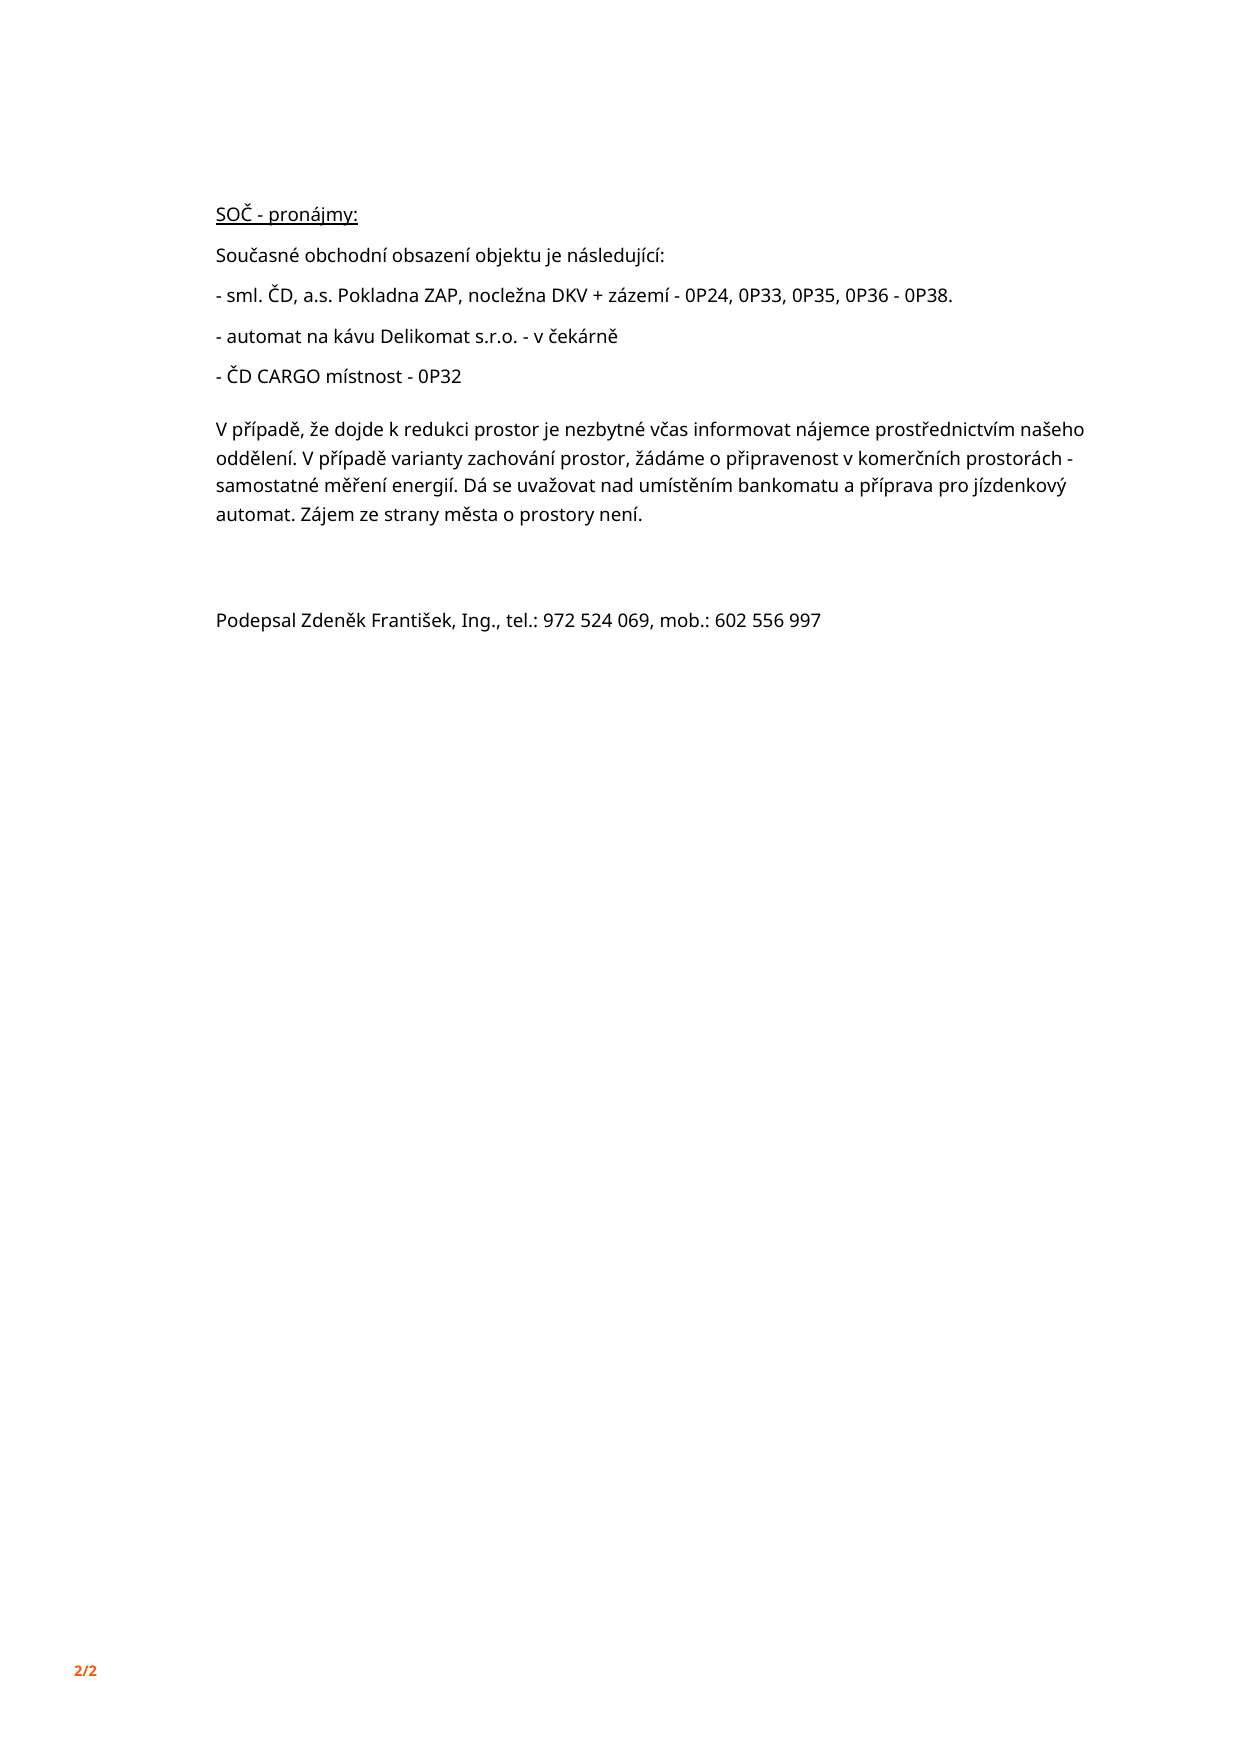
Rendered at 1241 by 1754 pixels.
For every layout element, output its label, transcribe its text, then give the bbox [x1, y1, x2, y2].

text V případě, že dojde k redukci prostor je nezbytné včas informovat nájemce prostřednictvím našeho oddělení. V případě varianty zachování prostor, žádáme o připravenost v komerčních prostorách - samostatné měření energií. Dá se uvažovat nad umístěním bankomatu a příprava pro jízdenkový automat. Zájem ze strany města o prostory není. [216, 417, 1122, 526]
text - ČD CARGO místnost - 0P32 [216, 364, 1122, 389]
text - sml. ČD, a.s. Pokladna ZAP, nocležna DKV + zázemí - 0P24, 0P33, 0P35, 0P36 - 0P38. [216, 283, 1122, 308]
text - automat na kávu Delikomat s.r.o. - v čekárně [216, 323, 1122, 349]
text SOČ - pronájmy: [216, 202, 1122, 227]
text Současné obchodní obsazení objektu je následující: [216, 242, 1122, 268]
text Podepsal Zdeněk František, Ing., tel.: 972 524 069, mob.: 602 556 997 [216, 607, 1122, 632]
